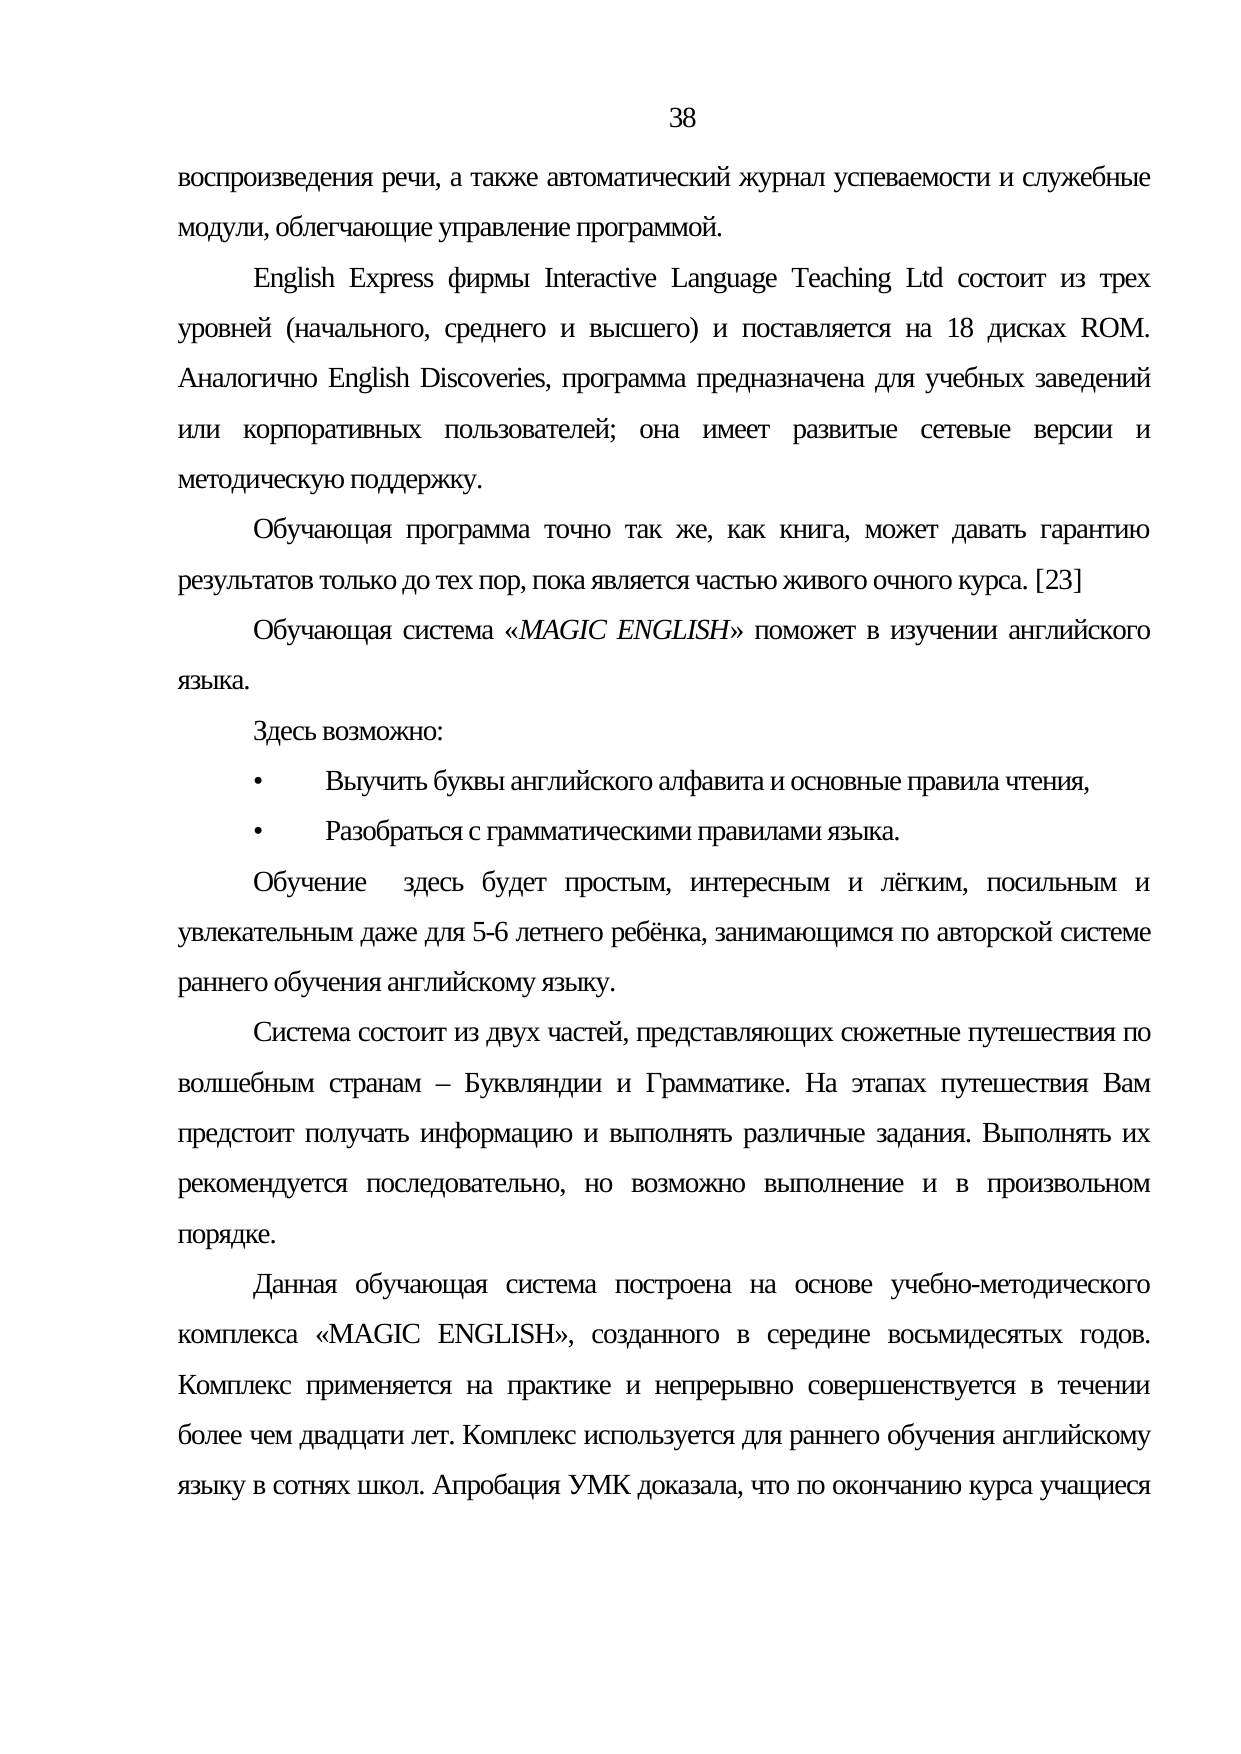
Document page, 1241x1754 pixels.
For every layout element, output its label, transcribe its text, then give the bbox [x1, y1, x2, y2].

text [177, 1266, 1152, 1501]
text Обучение здесь будет простым, интересным и лёгким, посильным и увлекательным даже для 5-6 летнего ребёнка, занимающимся по авторской системе раннего обучения английскому языку. [177, 864, 1152, 998]
text Обучающая система «МАGIC ENGLISH» поможет в изучении английского языка. [177, 612, 1152, 696]
text Система состоит из двух частей, представляющих сюжетные путешествия по волшебным странам – Буквляндии и Грамматике. На этапах путешествия Вам предстоит получать информацию и выполнять различные задания. Выполнять их рекомендуется последовательно, но возможно выполнение и в произвольном порядке. [177, 1014, 1152, 1249]
text English Express фирмы Interactive Language Teaching Ltd состоит из трех уровней (начального, среднего и высшего) и поставляется на 18 дисках ROM. Аналогично English Discoveries, программа предназначена для учебных заведений или корпоративных пользователей; она имеет развитые сетевые версии и методическую поддержку. [177, 260, 1152, 495]
text • Выучить буквы английского алфавита и основные правила чтения, [177, 763, 1152, 797]
text Здесь возможно: [177, 713, 1152, 746]
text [177, 159, 1152, 243]
text Обучающая программа точно так же, как книга, может давать гарантию результатов только до тех пор, пока является частью живого очного курса. [23] [177, 511, 1152, 595]
text • Разобраться с грамматическими правилами языка. [177, 813, 1152, 847]
